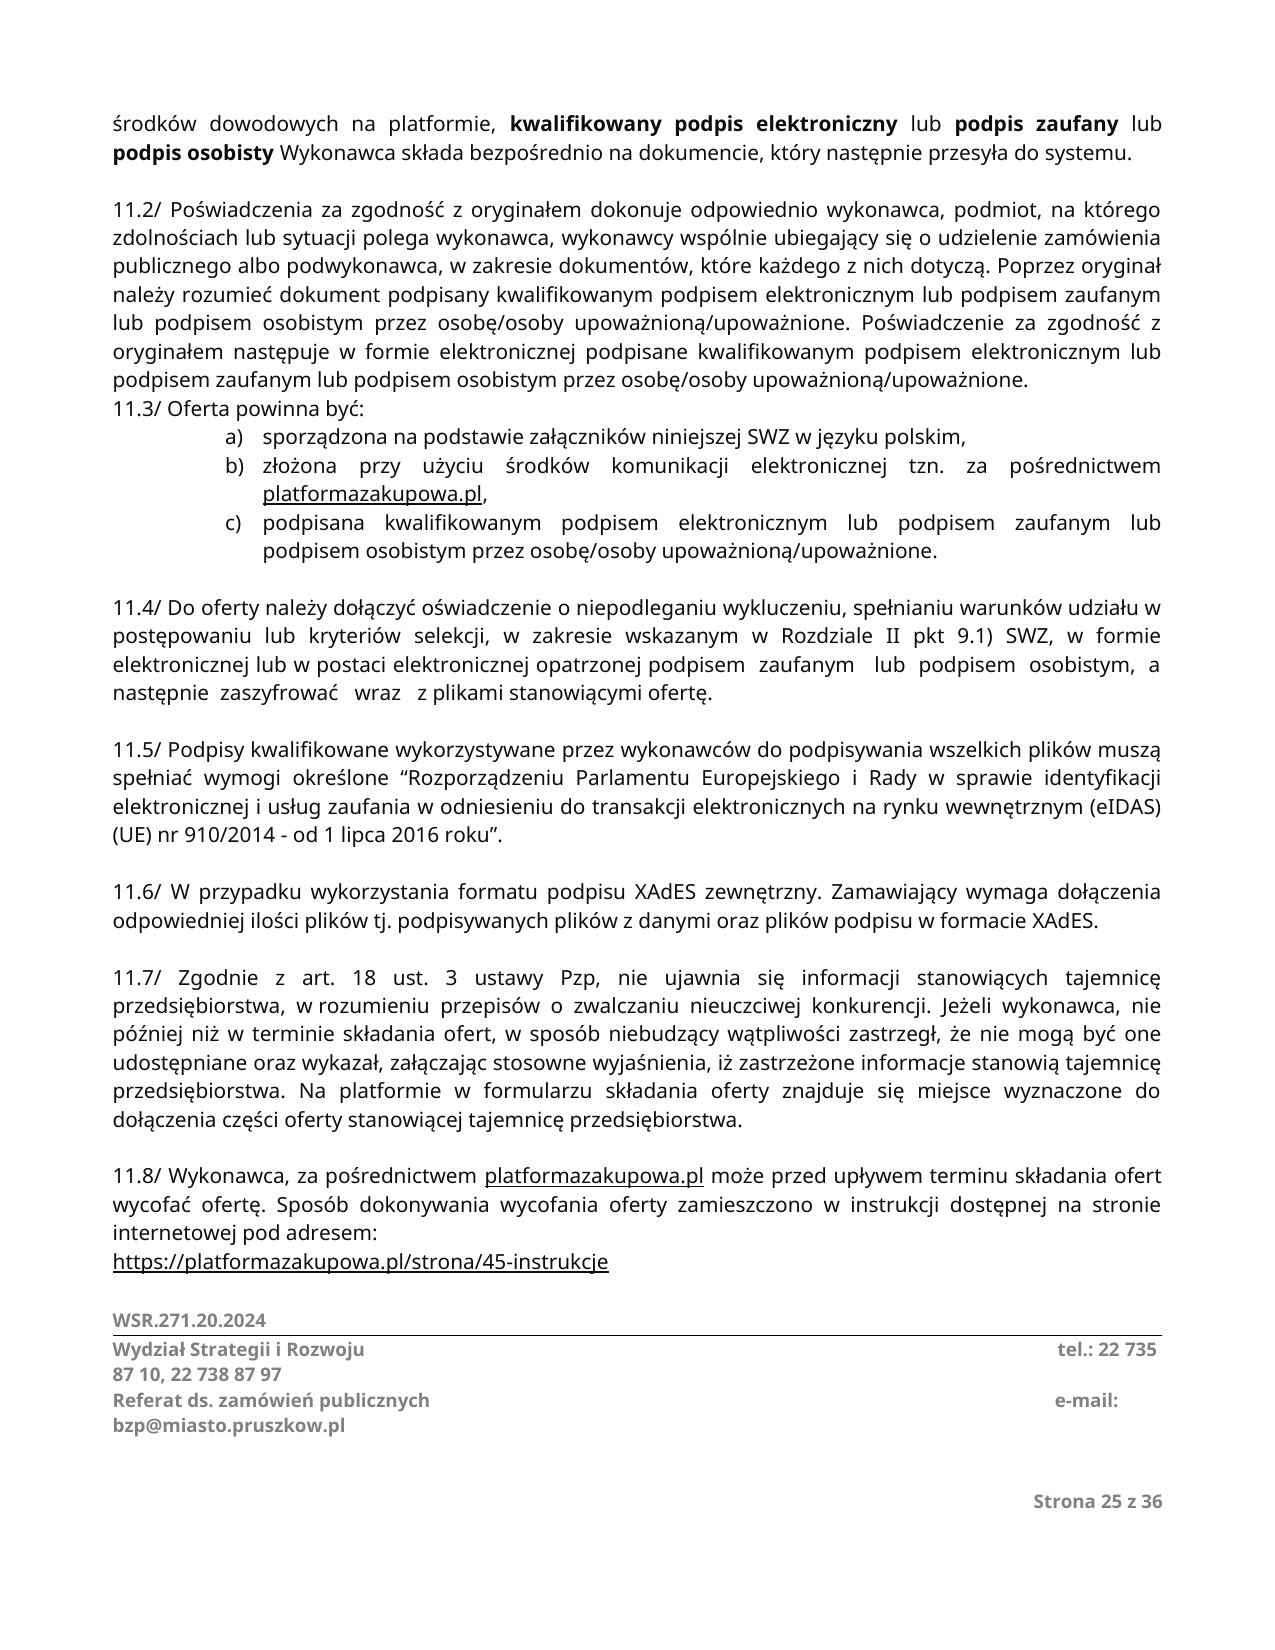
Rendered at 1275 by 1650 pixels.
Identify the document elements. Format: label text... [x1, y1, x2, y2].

text 11.8/ Wykonawca, za pośrednictwem platformazakupowa.pl może przed upływem terminu składania ofert wycofać ofertę. Sposób dokonywania wycofania oferty zamieszczono w instrukcji dostępnej na stronie internetowej pod adresem: [112, 1162, 1162, 1247]
text 11.6/ W przypadku wykorzystania formatu podpisu XAdES zewnętrzny. Zamawiający wymaga dołączenia odpowiedniej ilości plików tj. podpisywanych plików z danymi oraz plików podpisu w formacie XAdES. [112, 877, 1162, 934]
text 11.2/ Poświadczenia za zgodność z oryginałem dokonuje odpowiednio wykonawca, podmiot, na którego zdolnościach lub sytuacji polega wykonawca, wykonawcy wspólnie ubiegający się o udzielenie zamówienia publicznego albo podwykonawca, w zakresie dokumentów, które każdego z nich dotyczą. Poprzez oryginał należy rozumieć dokument podpisany kwalifikowanym podpisem elektronicznym lub podpisem zaufanym lub podpisem osobistym przez osobę/osoby upoważnioną/upoważnione. Poświadczenie za zgodność z oryginałem następuje w formie elektronicznej podpisane kwalifikowanym podpisem elektronicznym lub podpisem zaufanym lub podpisem osobistym przez osobę/osoby upoważnioną/upoważnione. [112, 195, 1162, 394]
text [112, 109, 1162, 166]
text https://platformazakupowa.pl/strona/45-instrukcje [112, 1247, 1162, 1275]
text 11.7/ Zgodnie z art. 18 ust. 3 ustawy Pzp, nie ujawnia się informacji stanowiących tajemnicę przedsiębiorstwa, w rozumieniu przepisów o zwalczaniu nieuczciwej konkurencji. Jeżeli wykonawca, nie później niż w terminie składania ofert, w sposób niebudzący wątpliwości zastrzegł, że nie mogą być one udostępniane oraz wykazał, załączając stosowne wyjaśnienia, iż zastrzeżone informacje stanowią tajemnicę przedsiębiorstwa. Na platformie w formularzu składania oferty znajduje się miejsce wyznaczone do dołączenia części oferty stanowiącej tajemnicę przedsiębiorstwa. [112, 963, 1162, 1133]
text 11.3/ Oferta powinna być: [112, 394, 1162, 422]
list złożona przy użyciu środków komunikacji elektronicznej tzn. za pośrednictwem platformazakupowa.pl, [225, 451, 1162, 508]
text 11.5/ Podpisy kwalifikowane wykorzystywane przez wykonawców do podpisywania wszelkich plików muszą spełniać wymogi określone “Rozporządzeniu Parlamentu Europejskiego i Rady w sprawie identyfikacji elektronicznej i usług zaufania w odniesieniu do transakcji elektronicznych na rynku wewnętrznym (eIDAS) (UE) nr 910/2014 - od 1 lipca 2016 roku”. [112, 735, 1162, 849]
list sporządzona na podstawie załączników niniejszej SWZ w języku polskim, [225, 422, 1162, 451]
text 11.4/ Do oferty należy dołączyć oświadczenie o niepodleganiu wykluczeniu, spełnianiu warunków udziału w postępowaniu lub kryteriów selekcji, w zakresie wskazanym w Rozdziale II pkt 9.1) SWZ, w formie elektronicznej lub w postaci elektronicznej opatrzonej podpisem zaufanym lub podpisem osobistym, a następnie zaszyfrować wraz z plikami stanowiącymi ofertę. [112, 593, 1162, 707]
list podpisana kwalifikowanym podpisem elektronicznym lub podpisem zaufanym lub podpisem osobistym przez osobę/osoby upoważnioną/upoważnione. [225, 508, 1162, 564]
